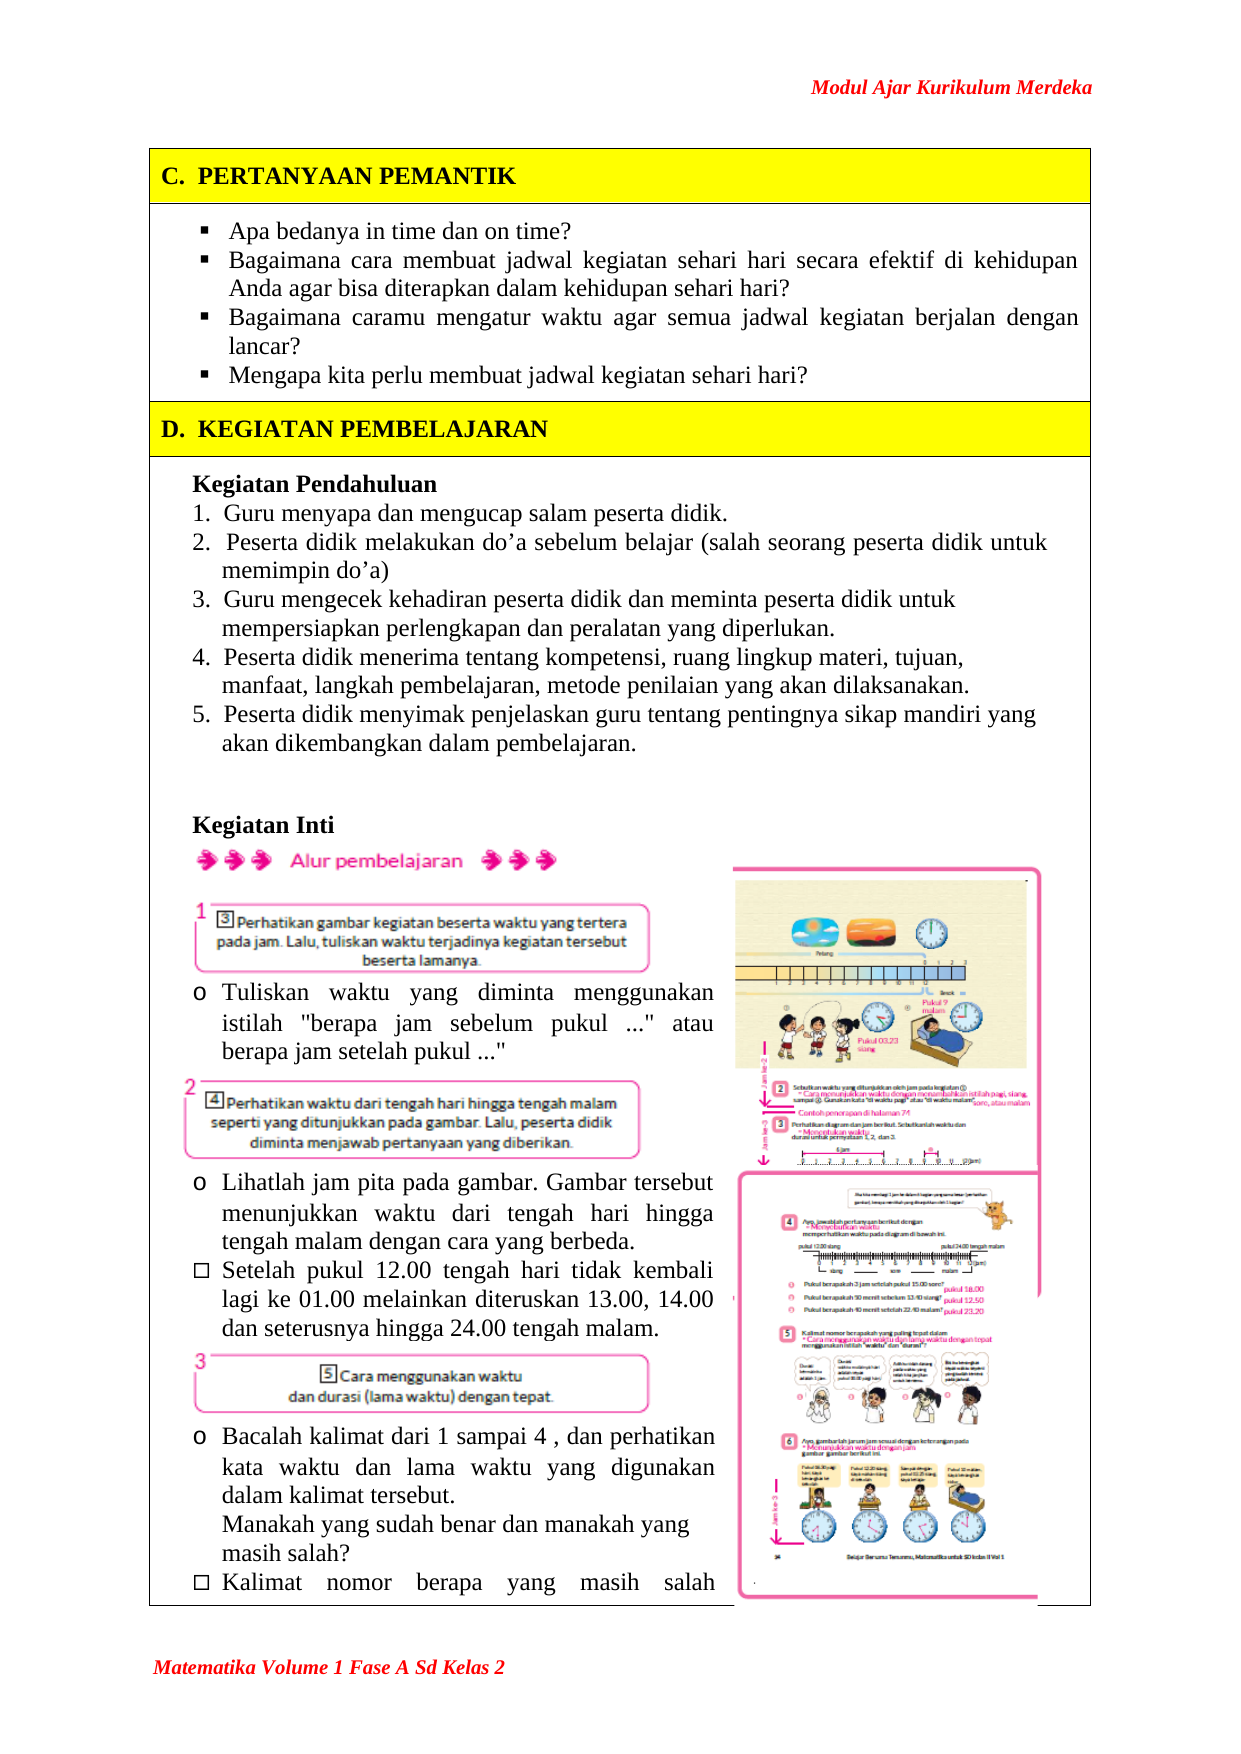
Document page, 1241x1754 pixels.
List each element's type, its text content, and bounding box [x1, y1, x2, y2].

picture [192, 839, 655, 977]
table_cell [150, 457, 1090, 1605]
picture [732, 860, 1047, 1606]
table_cell Apa bedanya in time dan on time? Bagaimana cara membuat jadwal kegiatan sehari hari secara efektif di kehidupan Anda agar bisa diterapkan dalam kehidupan sehari hari? Bagaimana caramu mengatur waktu agar semua jadwal kegiatan berjalan dengan lancar? Mengapa kita perlu membuat jadwal kegiatan sehari hari? [150, 204, 1090, 401]
picture [182, 1065, 645, 1167]
picture [192, 1341, 655, 1421]
table_cell D. KEGIATAN PEMBELAJARAN [150, 402, 1090, 456]
table_cell C. PERTANYAAN PEMANTIK [150, 149, 1090, 202]
